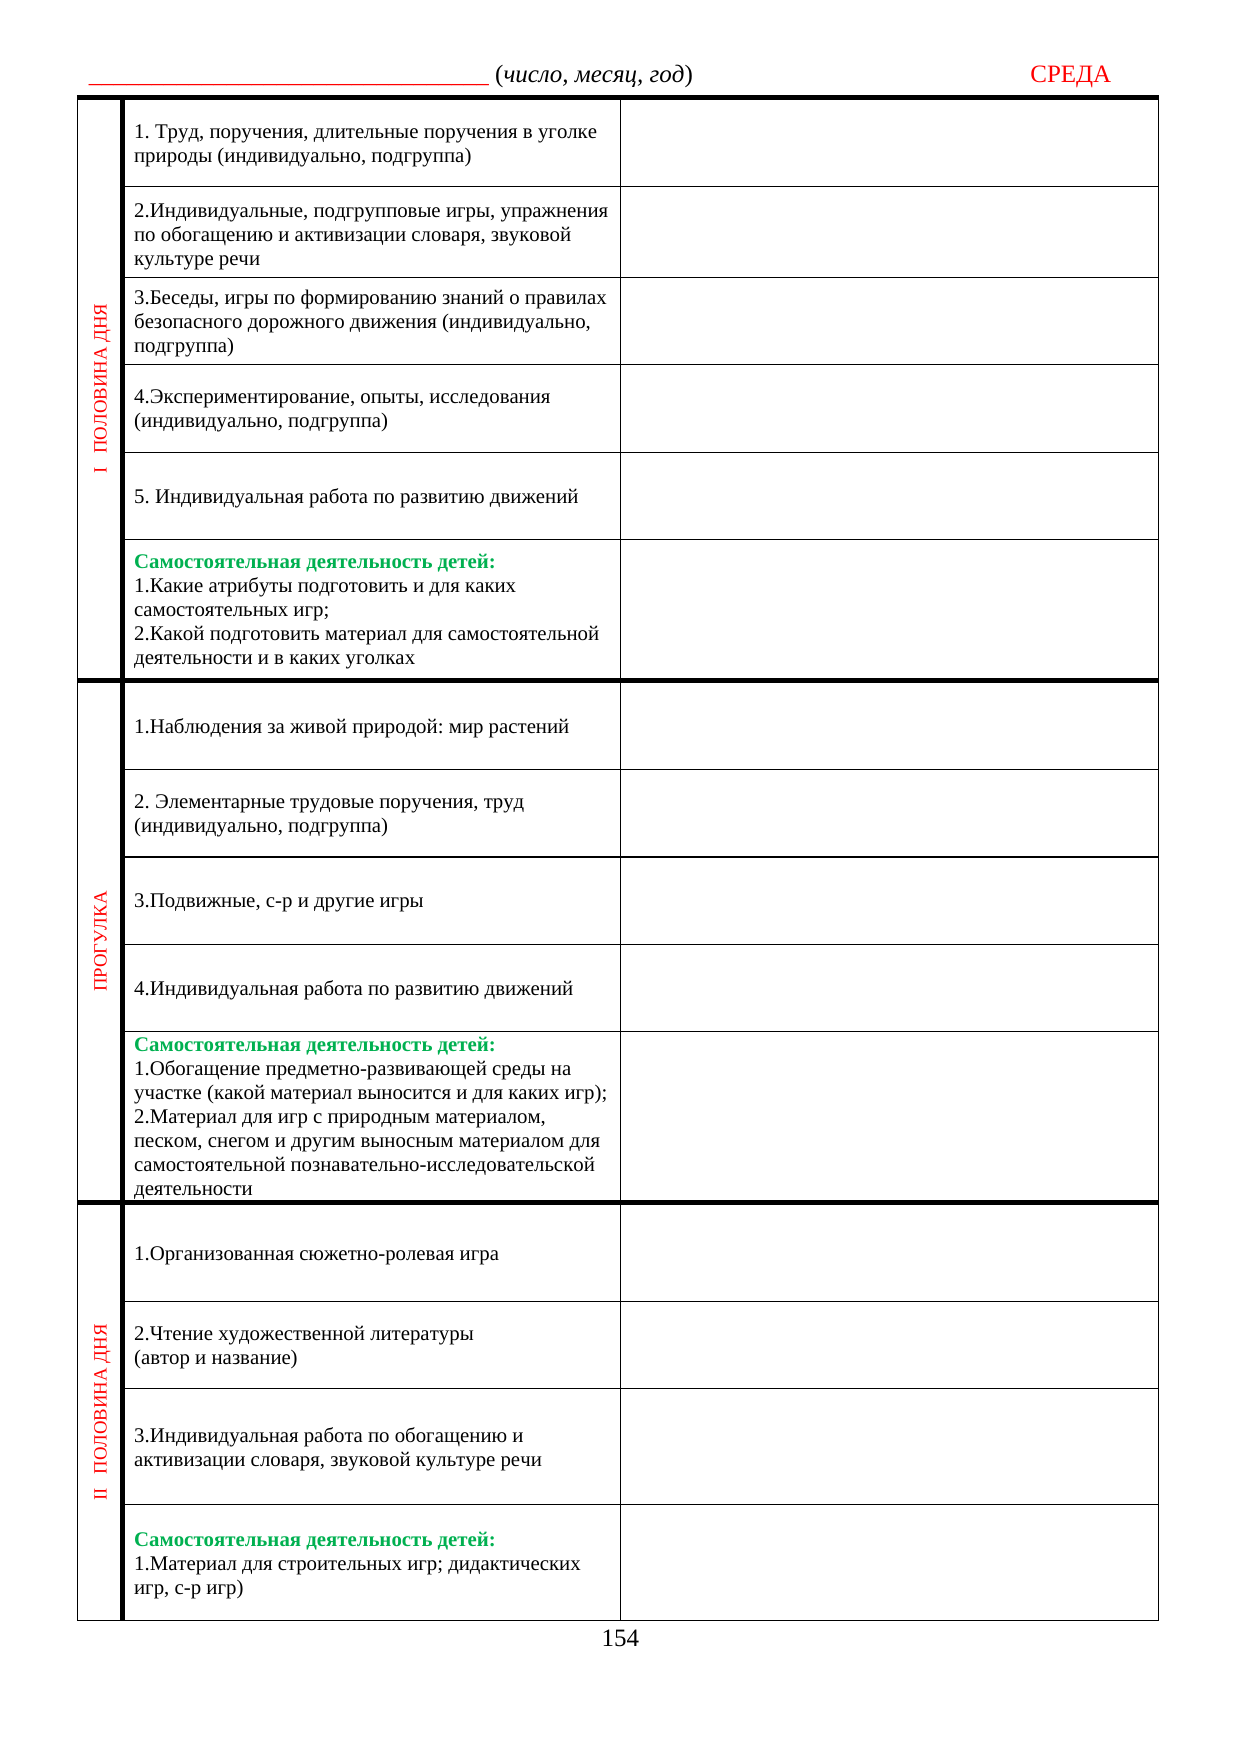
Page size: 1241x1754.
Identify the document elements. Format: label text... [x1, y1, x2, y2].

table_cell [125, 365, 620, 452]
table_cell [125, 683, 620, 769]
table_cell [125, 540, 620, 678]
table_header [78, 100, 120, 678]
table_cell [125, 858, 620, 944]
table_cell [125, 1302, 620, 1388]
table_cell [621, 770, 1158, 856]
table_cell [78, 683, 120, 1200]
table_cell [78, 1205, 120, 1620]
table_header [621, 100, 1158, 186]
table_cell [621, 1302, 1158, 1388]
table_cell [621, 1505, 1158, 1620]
text ________________________________ (число, месяц, год) СРЕДА [89, 59, 1152, 88]
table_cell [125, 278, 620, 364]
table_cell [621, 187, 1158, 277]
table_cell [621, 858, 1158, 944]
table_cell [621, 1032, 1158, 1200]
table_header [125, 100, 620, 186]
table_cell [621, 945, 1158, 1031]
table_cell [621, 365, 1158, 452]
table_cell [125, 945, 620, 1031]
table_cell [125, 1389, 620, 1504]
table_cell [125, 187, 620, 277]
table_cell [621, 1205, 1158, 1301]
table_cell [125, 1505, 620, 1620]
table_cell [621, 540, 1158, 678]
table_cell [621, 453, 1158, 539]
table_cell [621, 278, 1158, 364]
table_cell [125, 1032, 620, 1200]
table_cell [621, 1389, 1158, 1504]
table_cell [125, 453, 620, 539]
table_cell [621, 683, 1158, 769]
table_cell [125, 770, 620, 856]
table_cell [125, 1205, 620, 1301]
